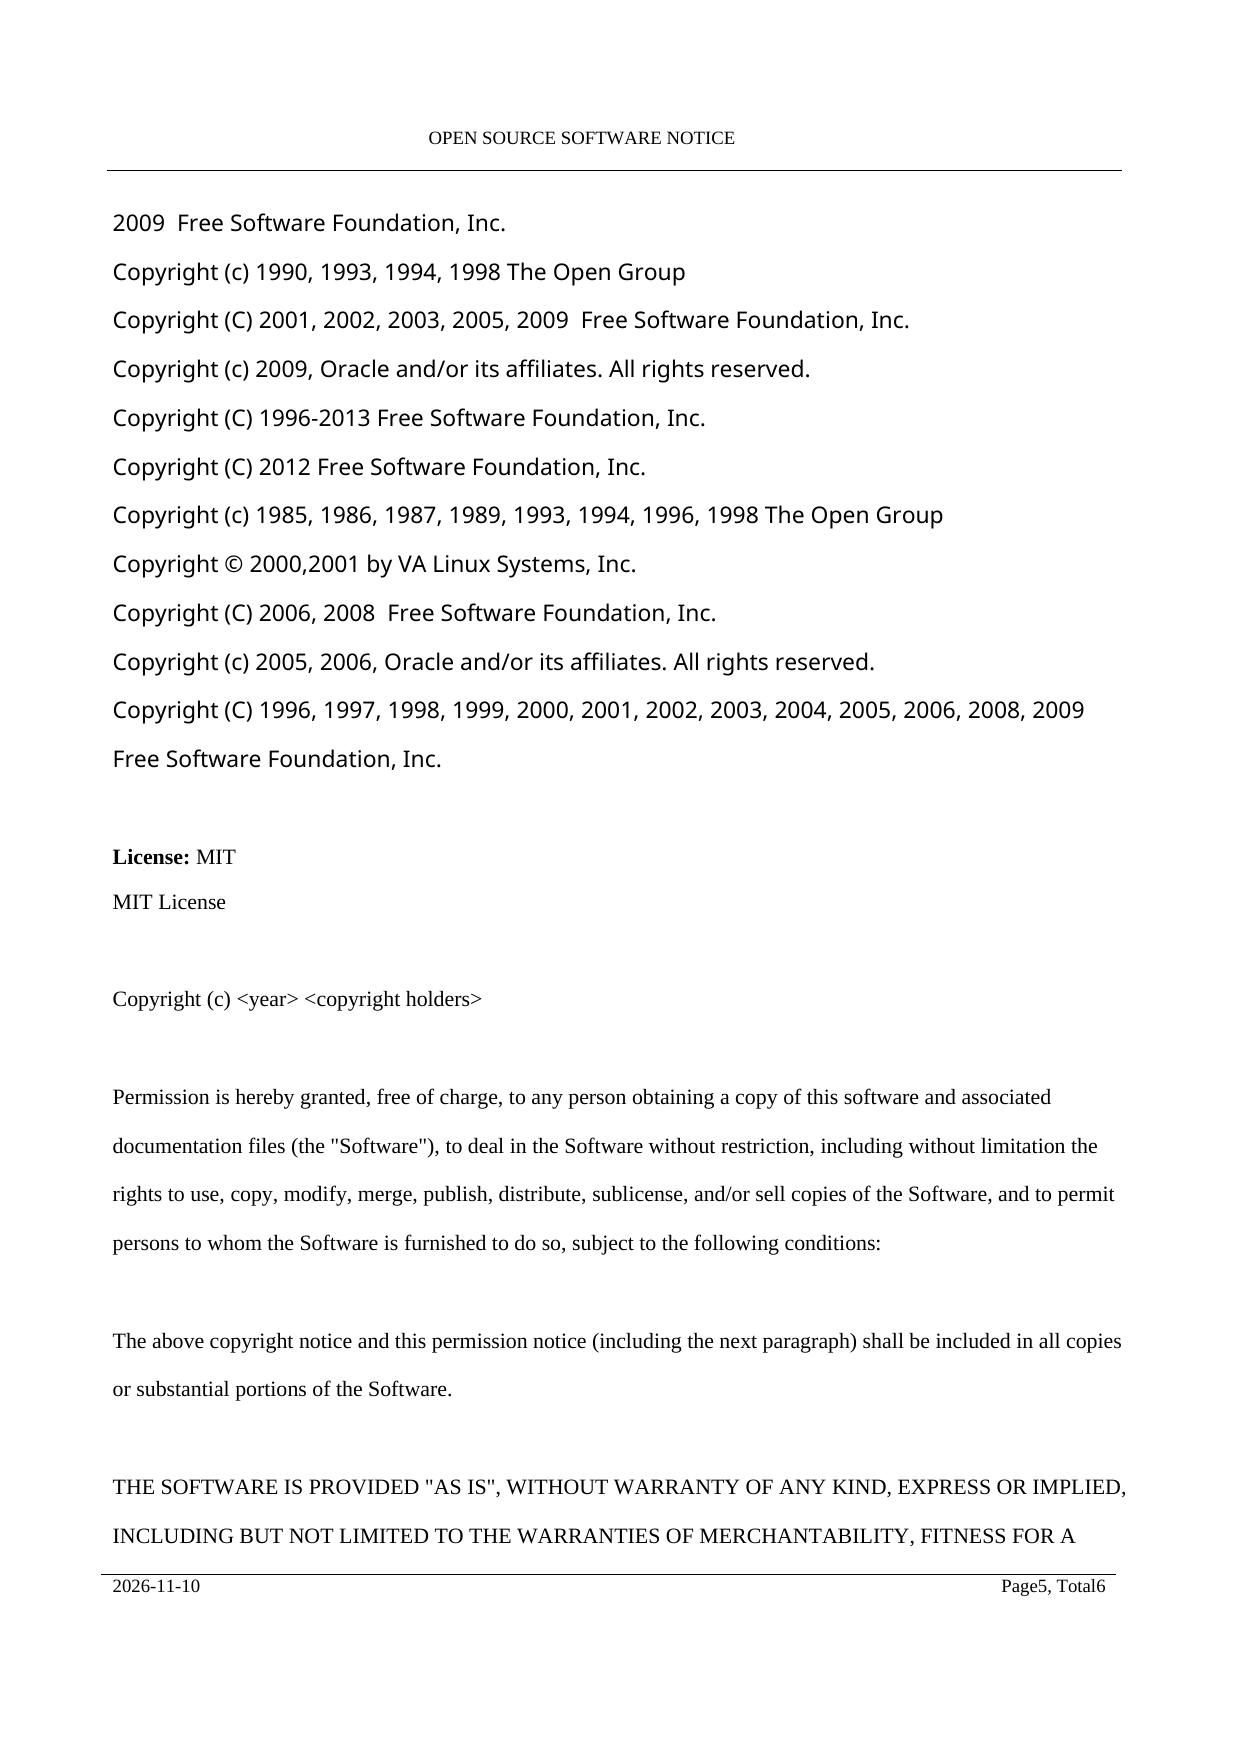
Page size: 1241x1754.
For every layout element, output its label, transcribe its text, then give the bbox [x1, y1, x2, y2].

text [112, 206, 1128, 824]
text License: MIT [112, 840, 1128, 873]
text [112, 885, 1128, 1551]
